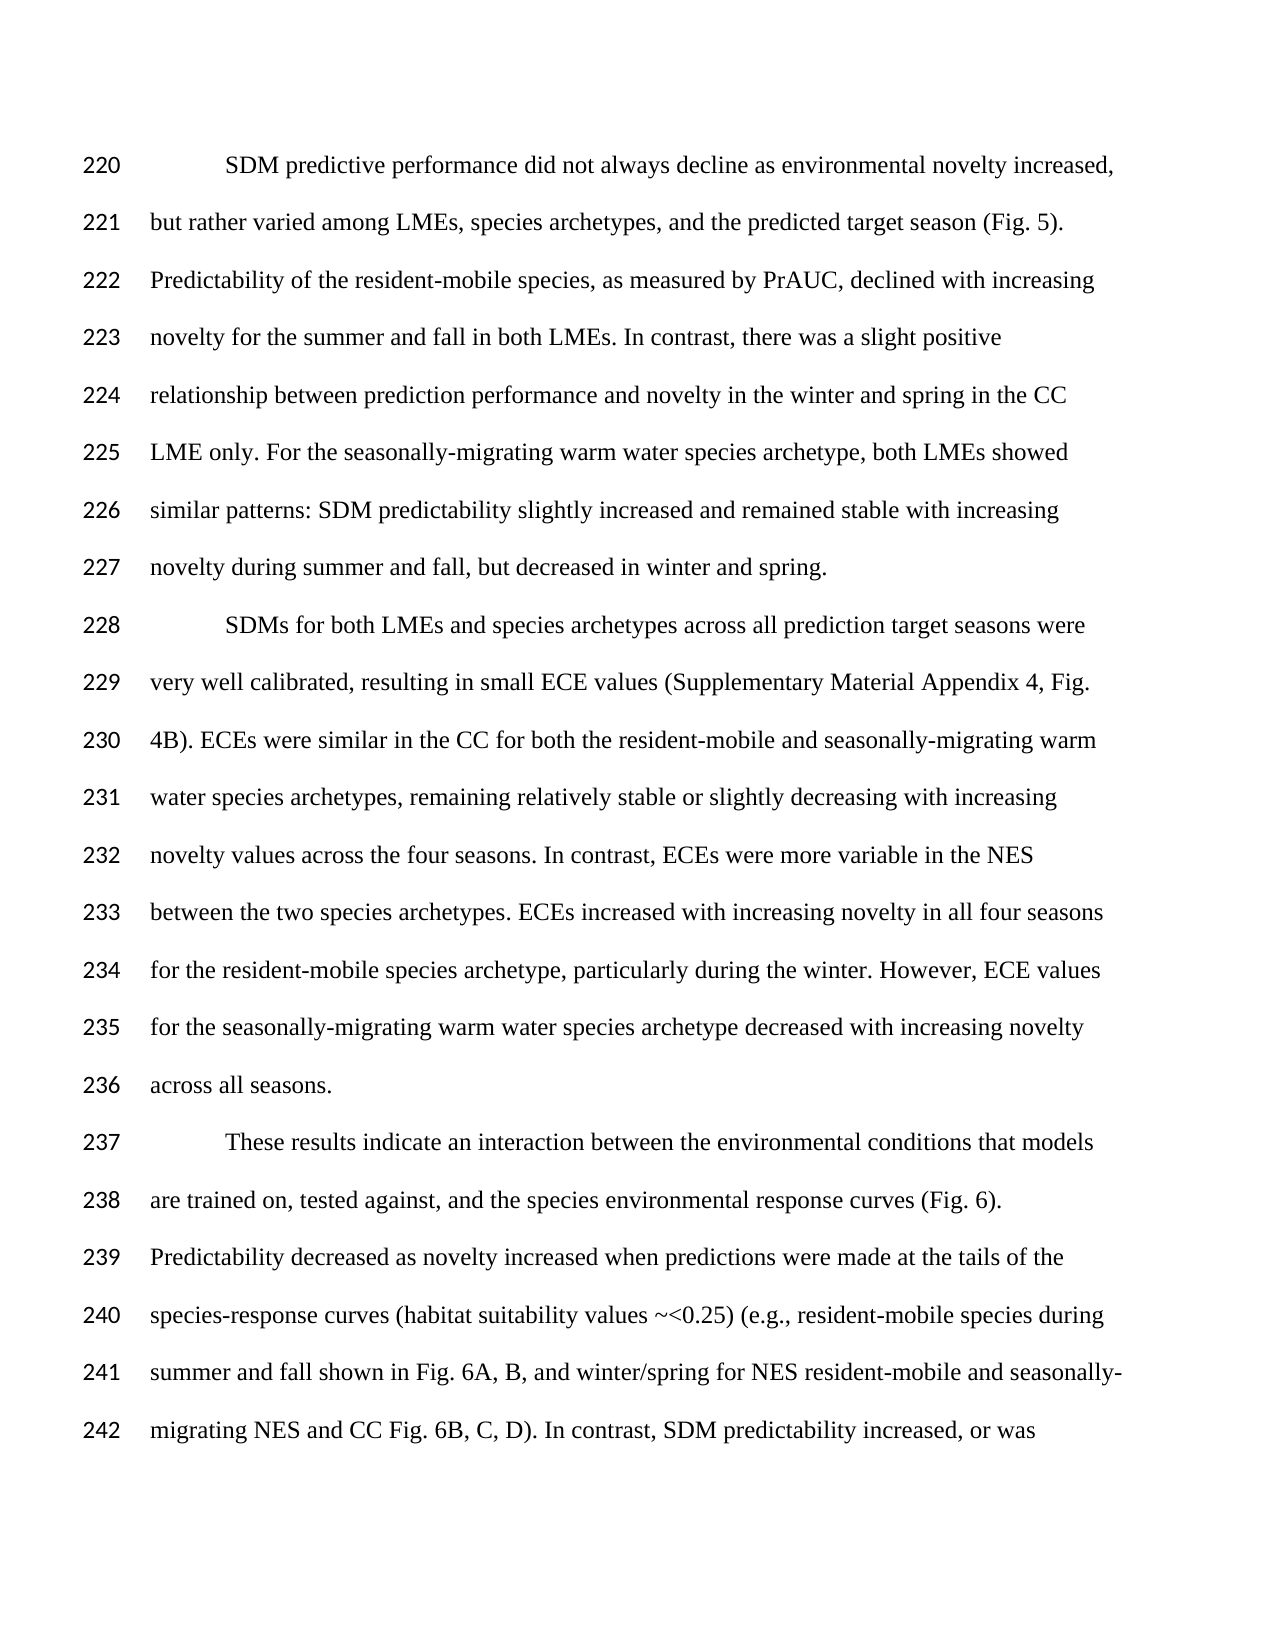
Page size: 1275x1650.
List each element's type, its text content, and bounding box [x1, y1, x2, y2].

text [150, 1127, 1125, 1444]
text SDM predictive performance did not always decline as environmental novelty increased, but rather varied among LMEs, species archetypes, and the predicted target season (Fig. 5). Predictability of the resident-mobile species, as measured by PrAUC, declined with increasing novelty for the summer and fall in both LMEs. In contrast, there was a slight positive relationship between prediction performance and novelty in the winter and spring in the CC LME only. For the seasonally-migrating warm water species archetype, both LMEs showed similar patterns: SDM predictability slightly increased and remained stable with increasing novelty during summer and fall, but decreased in winter and spring. [150, 150, 1125, 581]
text SDMs for both LMEs and species archetypes across all prediction target seasons were very well calibrated, resulting in small ECE values (Supplementary Material Appendix 4, Fig. 4B). ECEs were similar in the CC for both the resident-mobile and seasonally-migrating warm water species archetypes, remaining relatively stable or slightly decreasing with increasing novelty values across the four seasons. In contrast, ECEs were more variable in the NES between the two species archetypes. ECEs increased with increasing novelty in all four seasons for the resident-mobile species archetype, particularly during the winter. However, ECE values for the seasonally-migrating warm water species archetype decreased with increasing novelty across all seasons. [150, 610, 1125, 1099]
